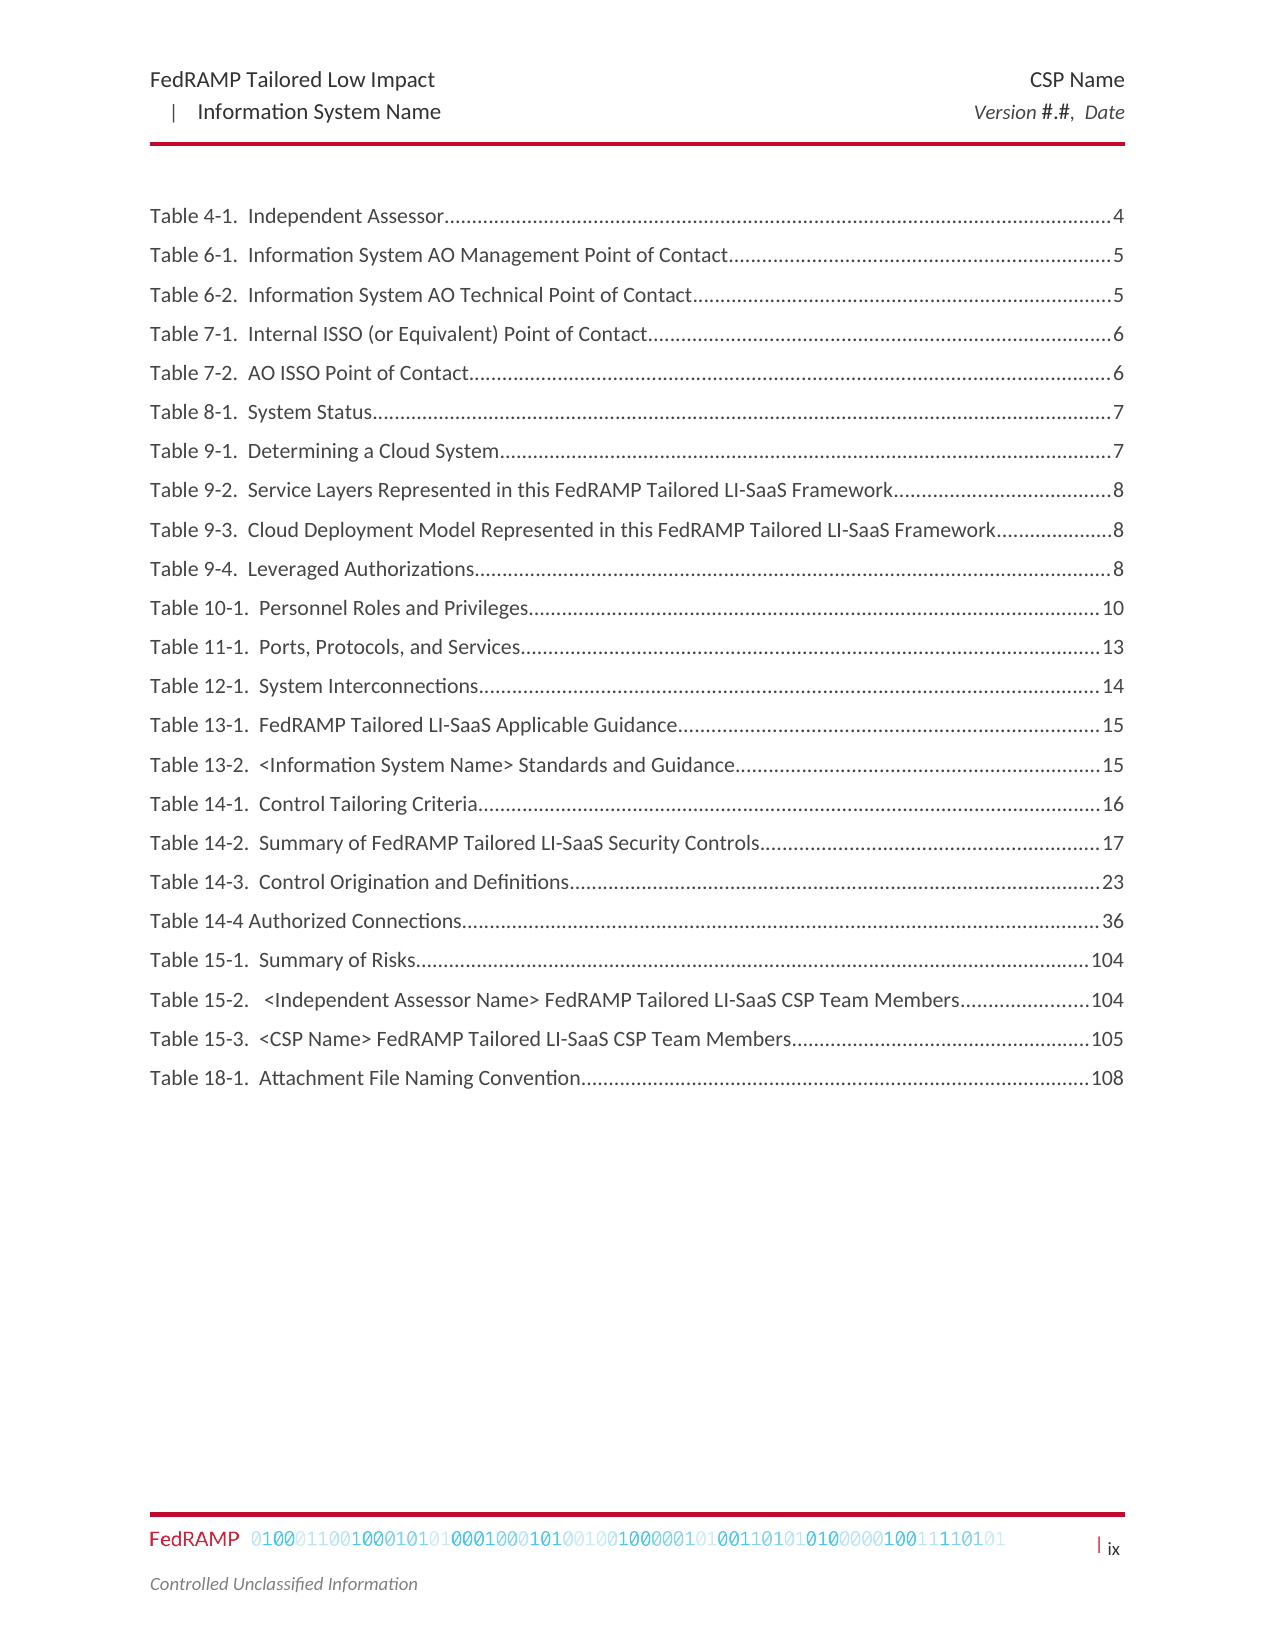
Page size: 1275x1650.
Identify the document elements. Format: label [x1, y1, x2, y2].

picture [150, 1529, 1005, 1555]
